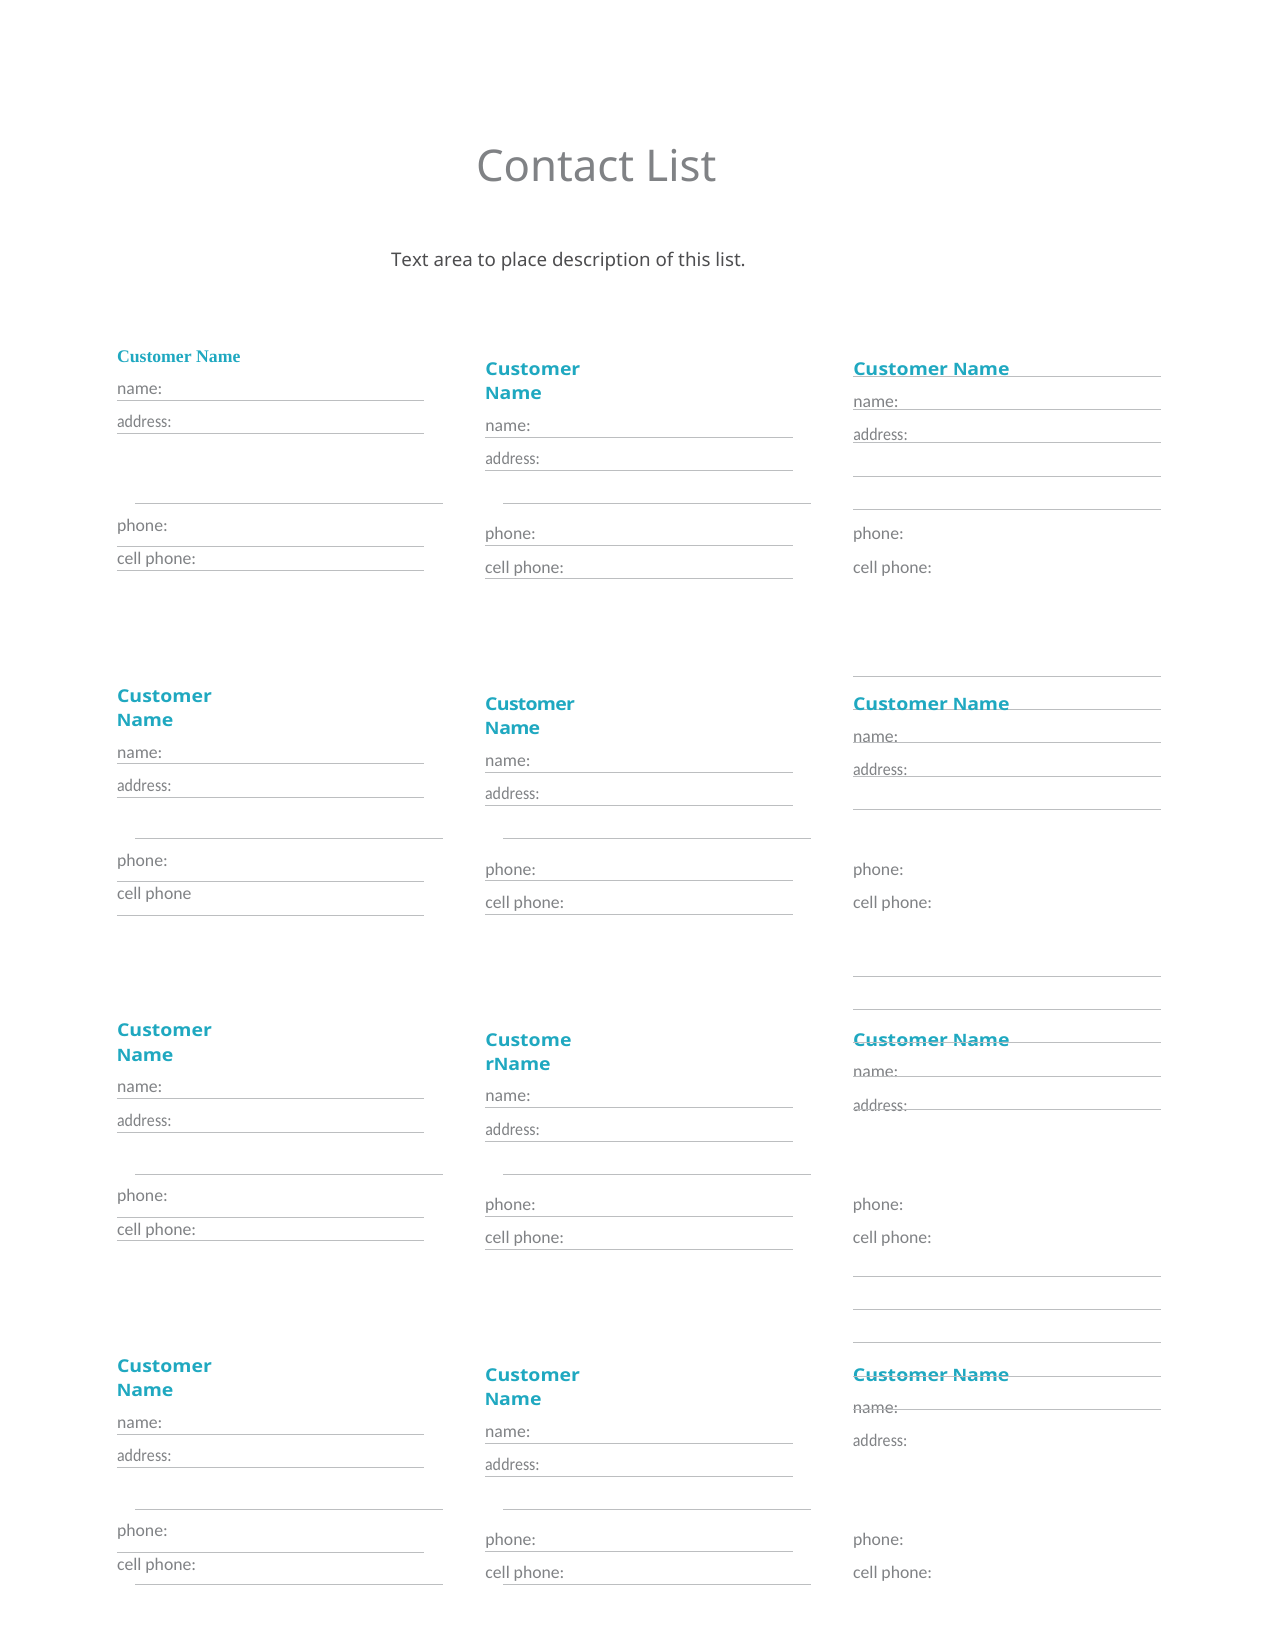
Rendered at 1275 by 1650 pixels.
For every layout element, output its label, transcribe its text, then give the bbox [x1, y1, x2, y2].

text phone: [117, 1184, 263, 1206]
subtitle Customer Name [853, 692, 1096, 716]
text name: address: [117, 741, 215, 796]
text cell phone: [485, 1226, 631, 1248]
subtitle Customer Name [853, 1027, 1096, 1042]
subtitle Customer Name [117, 1018, 262, 1066]
text name: address: [485, 1420, 583, 1475]
subtitle Customer Name [485, 692, 623, 740]
text phone: [853, 1528, 1096, 1550]
text name: address: [853, 725, 951, 742]
text cell phone: [853, 891, 1096, 913]
text cell phone: [485, 891, 627, 913]
text name: address: [853, 1396, 951, 1409]
text cell phone: [117, 1553, 197, 1574]
text cell phone: [853, 1226, 1096, 1248]
text Text area to place description of this list. [391, 246, 1096, 272]
subtitle CustomerName [485, 1027, 627, 1075]
text name: address: [853, 1410, 951, 1451]
text Contact List [464, 134, 728, 194]
text phone: [485, 1193, 631, 1214]
text cell phone: [117, 547, 263, 569]
text phone: [485, 1528, 566, 1550]
subtitle Customer Name [853, 356, 1096, 381]
text name: address: [117, 1076, 192, 1130]
subtitle Customer Name [485, 356, 631, 405]
text name: address: [485, 749, 583, 804]
subtitle Customer Name [853, 1362, 1096, 1376]
text name: address: [853, 390, 951, 442]
text phone: [117, 514, 263, 535]
subtitle Customer Name [485, 1362, 631, 1411]
text name: address: [485, 414, 583, 469]
text phone: cell phone [117, 849, 192, 904]
text name: address: [853, 1077, 951, 1109]
text cell phone: [485, 1561, 566, 1583]
text phone: [853, 858, 1096, 879]
text name: address: [853, 1061, 951, 1076]
text cell phone: [853, 556, 1096, 577]
text name: address: [117, 1411, 215, 1466]
text phone: [853, 522, 1096, 544]
subtitle Customer Name [117, 683, 263, 731]
subtitle Customer Name [117, 1354, 263, 1402]
subtitle Customer Name [117, 346, 248, 366]
text cell phone: [117, 1218, 263, 1239]
text phone: [117, 1519, 197, 1541]
text cell phone: [485, 556, 623, 577]
text phone: [853, 1193, 1096, 1214]
text phone: [485, 858, 627, 879]
text phone: [485, 522, 623, 544]
text cell phone: [853, 1562, 1096, 1583]
text name: address: [485, 1084, 583, 1139]
text name: address: [853, 743, 951, 776]
text name: address: [117, 377, 215, 432]
